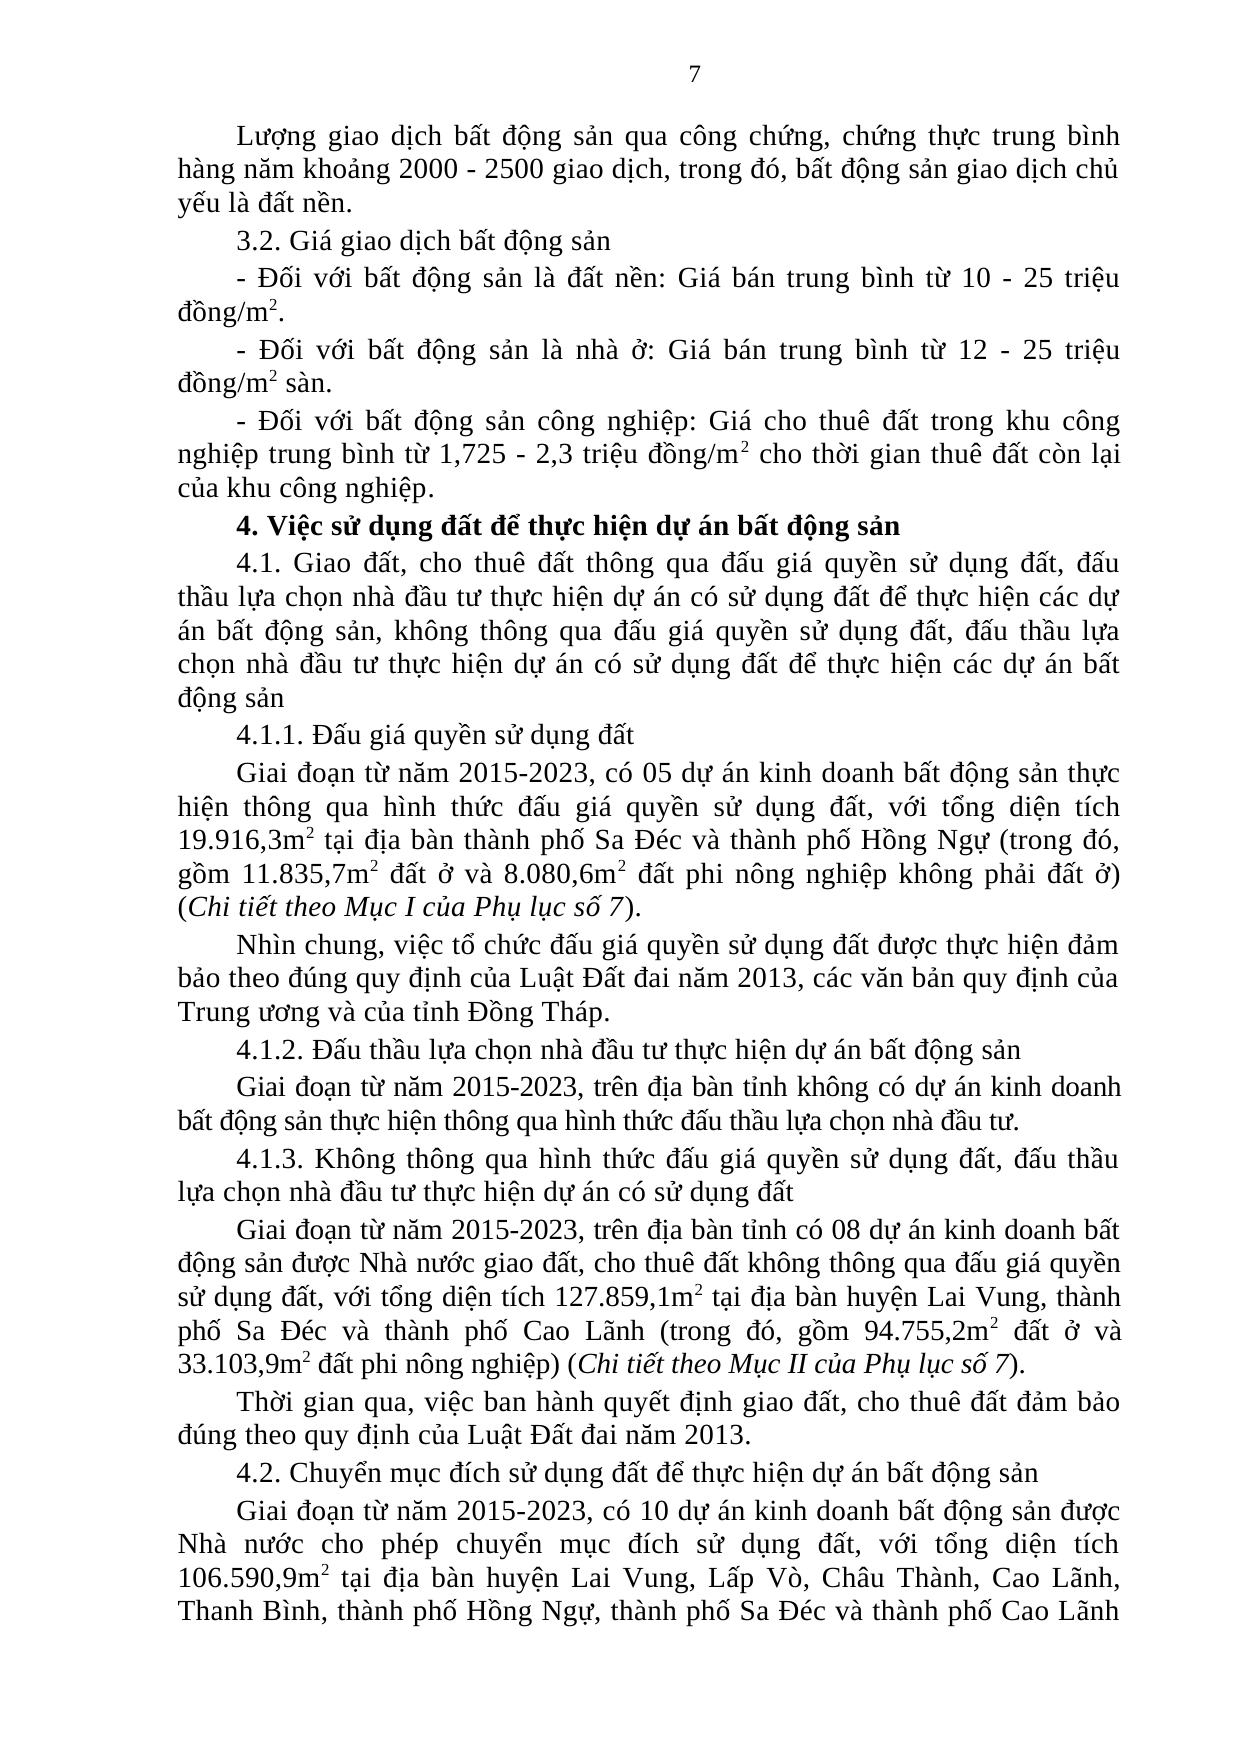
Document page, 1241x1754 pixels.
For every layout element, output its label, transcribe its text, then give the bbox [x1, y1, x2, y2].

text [177, 1493, 1122, 1627]
text 4.1.1. Đấu giá quyền sử dụng đất [177, 717, 1122, 751]
text 4.1.2. Đấu thầu lựa chọn nhà đầu tư thực hiện dự án bất động sản [177, 1032, 1122, 1065]
text 4.1.3. Không thông qua hình thức đấu giá quyền sử dụng đất, đấu thầu lựa chọn nhà đầu tư thực hiện dự án có sử dụng đất [177, 1141, 1122, 1208]
text - Đối với bất động sản công nghiệp: Giá cho thuê đất trong khu công nghiệp trung bình từ 1,725 - 2,3 triệu đồng/m2 cho thời gian thuê đất còn lại của khu công nghiệp. [177, 403, 1122, 504]
text Giai đoạn từ năm 2015-2023, trên địa bàn tỉnh không có dự án kinh doanh bất động sản thực hiện thông qua hình thức đấu thầu lựa chọn nhà đầu tư. [177, 1069, 1122, 1137]
text Lượng giao dịch bất động sản qua công chứng, chứng thực trung bình hàng năm khoảng 2000 - 2500 giao dịch, trong đó, bất động sản giao dịch chủ yếu là đất nền. [177, 118, 1122, 219]
text Giai đoạn từ năm 2015-2023, có 05 dự án kinh doanh bất động sản thực hiện thông qua hình thức đấu giá quyền sử dụng đất, với tổng diện tích 19.916,3m2 tại địa bàn thành phố Sa Đéc và thành phố Hồng Ngự (trong đó, gồm 11.835,7m2 đất ở và 8.080,6m2 đất phi nông nghiệp không phải đất ở) (Chi tiết theo Mục I của Phụ lục số 7). [177, 755, 1122, 923]
text 4. Việc sử dụng đất để thực hiện dự án bất động sản [177, 508, 1122, 541]
text 3.2. Giá giao dịch bất động sản [177, 223, 1122, 256]
text Thời gian qua, việc ban hành quyết định giao đất, cho thuê đất đảm bảo đúng theo quy định của Luật Đất đai năm 2013. [177, 1384, 1122, 1451]
text - Đối với bất động sản là nhà ở: Giá bán trung bình từ 12 - 25 triệu đồng/m2 sàn. [177, 332, 1122, 399]
text 4.2. Chuyển mục đích sử dụng đất để thực hiện dự án bất động sản [177, 1455, 1122, 1489]
text 4.1. Giao đất, cho thuê đất thông qua đấu giá quyền sử dụng đất, đấu thầu lựa chọn nhà đầu tư thực hiện dự án có sử dụng đất để thực hiện các dự án bất động sản, không thông qua đấu giá quyền sử dụng đất, đấu thầu lựa chọn nhà đầu tư thực hiện dự án có sử dụng đất để thực hiện các dự án bất động sản [177, 546, 1122, 713]
text - Đối với bất động sản là đất nền: Giá bán trung bình từ 10 - 25 triệu đồng/m2. [177, 261, 1122, 328]
text Giai đoạn từ năm 2015-2023, trên địa bàn tỉnh có 08 dự án kinh doanh bất động sản được Nhà nước giao đất, cho thuê đất không thông qua đấu giá quyền sử dụng đất, với tổng diện tích 127.859,1m2 tại địa bàn huyện Lai Vung, thành phố Sa Đéc và thành phố Cao Lãnh (trong đó, gồm 94.755,2m2 đất ở và 33.103,9m2 đất phi nông nghiệp) (Chi tiết theo Mục II của Phụ lục số 7). [177, 1212, 1122, 1380]
text Nhìn chung, việc tổ chức đấu giá quyền sử dụng đất được thực hiện đảm bảo theo đúng quy định của Luật Đất đai năm 2013, các văn bản quy định của Trung ương và của tỉnh Đồng Tháp. [177, 927, 1122, 1028]
